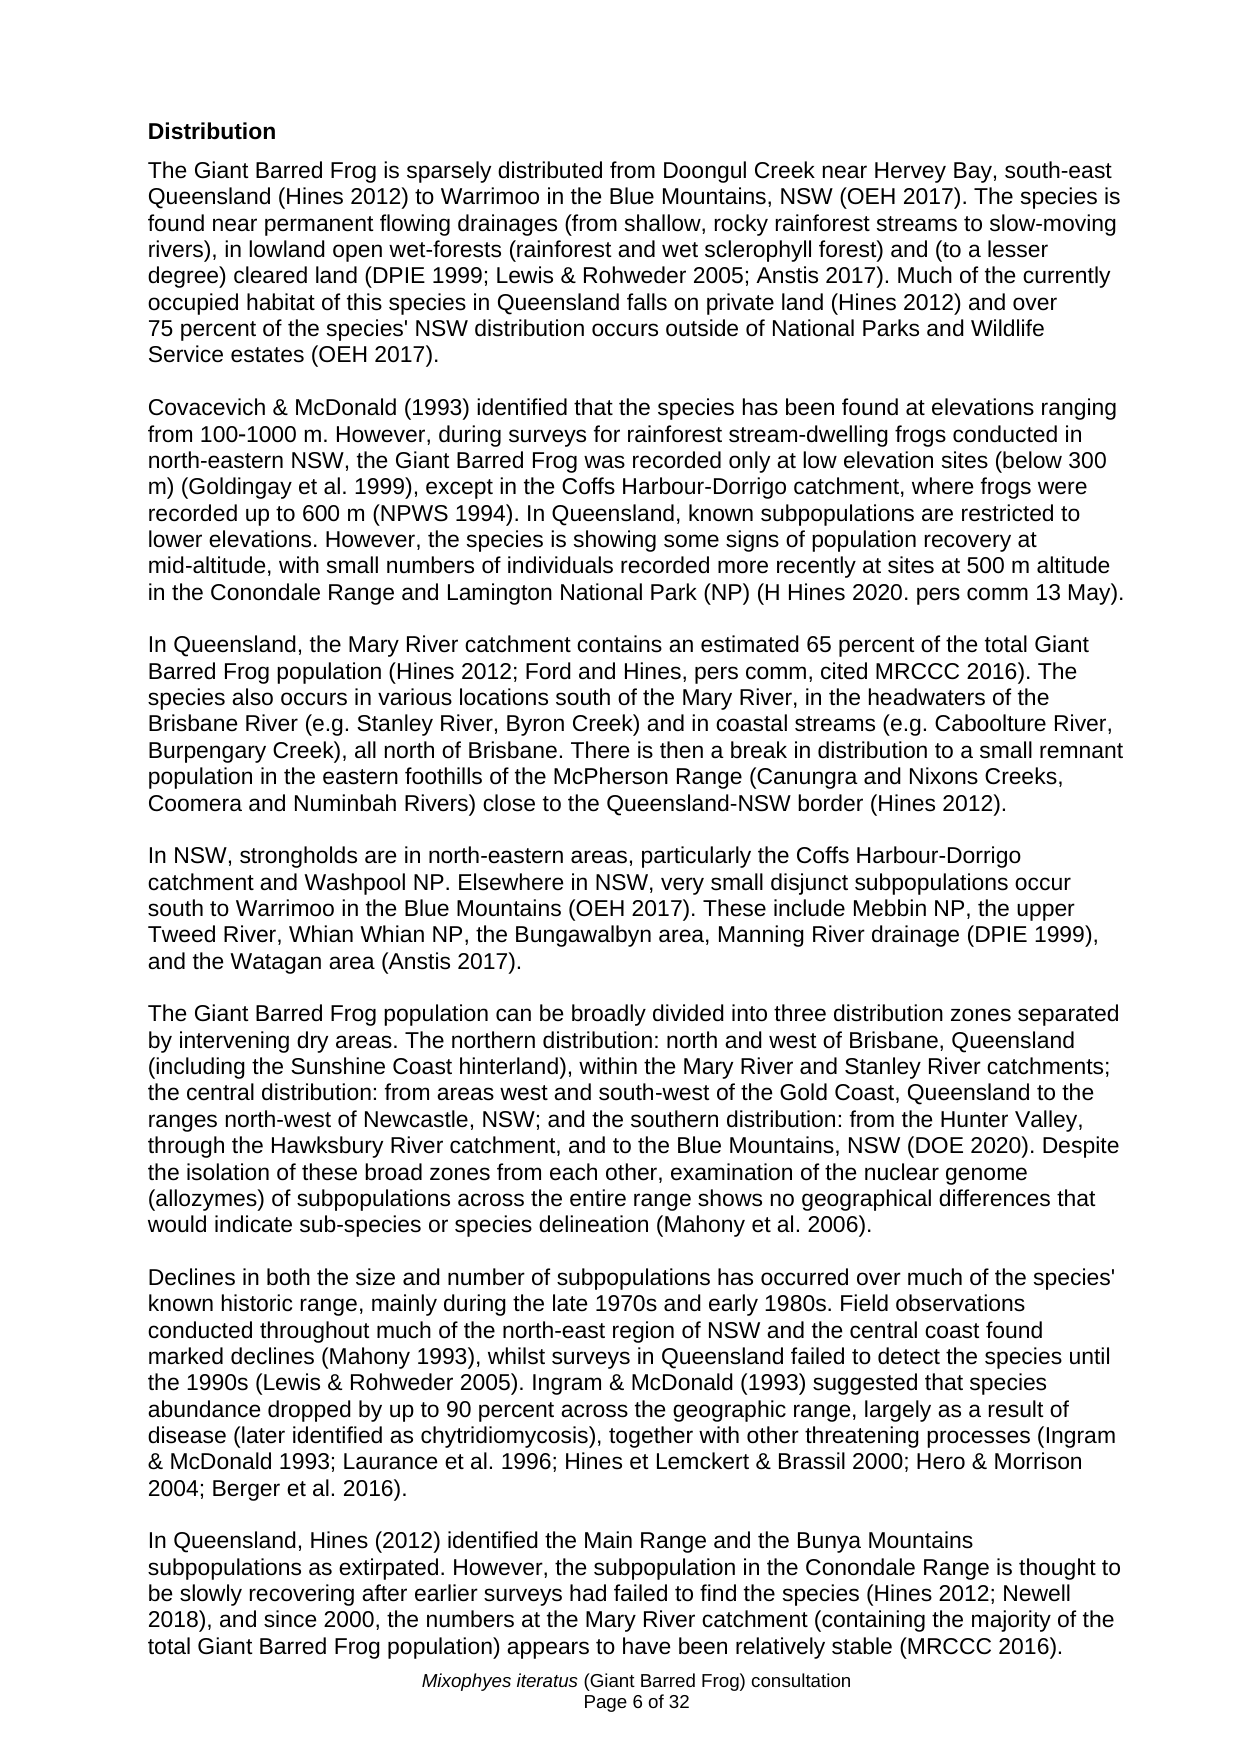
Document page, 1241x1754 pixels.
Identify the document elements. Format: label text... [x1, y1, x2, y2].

text Covacevich & McDonald (1993) identified that the species has been found at elevations ranging from 1001000 m. However, during surveys for rainforest stream-dwelling frogs conducted in north-eastern NSW, the Giant Barred Frog was recorded only at low elevation sites (below 300 m) (Goldingay et al. 1999), except in the Coffs Harbour-Dorrigo catchment, where frogs were recorded up to 600 m (NPWS 1994). In Queensland, known subpopulations are restricted to lower elevations. However, the species is showing some signs of population recovery at mid-altitude, with small numbers of individuals recorded more recently at sites at 500 m altitude in the Conondale Range and Lamington National Park (NP) (H Hines 2020. pers comm 13 May). [148, 394, 1125, 605]
text The Giant Barred Frog population can be broadly divided into three distribution zones separated by intervening dry areas. The northern distribution: north and west of Brisbane, Queensland (including the Sunshine Coast hinterland), within the Mary River and Stanley River catchments; the central distribution: from areas west and south-west of the Gold Coast, Queensland to the ranges north-west of Newcastle, NSW; and the southern distribution: from the Hunter Valley, through the Hawksbury River catchment, and to the Blue Mountains, NSW (DOE 2020). Despite the isolation of these broad zones from each other, examination of the nuclear genome (allozymes) of subpopulations across the entire range shows no geographical differences that would indicate sub-species or species delineation (Mahony et al. 2006). [148, 1000, 1125, 1237]
text In Queensland, the Mary River catchment contains an estimated 65 percent of the total Giant Barred Frog population (Hines 2012; Ford and Hines, pers comm, cited MRCCC 2016). The species also occurs in various locations south of the Mary River, in the headwaters of the Brisbane River (e.g. Stanley River, Byron Creek) and in coastal streams (e.g. Caboolture River, Burpengary Creek), all north of Brisbane. There is then a break in distribution to a small remnant population in the eastern foothills of the McPherson Range (Canungra and Nixons Creeks, Coomera and Numinbah Rivers) close to the Queensland-NSW border (Hines 2012). [148, 631, 1125, 816]
text The Giant Barred Frog is sparsely distributed from Doongul Creek near Hervey Bay, south-east Queensland (Hines 2012) to Warrimoo in the Blue Mountains, NSW (OEH 2017). The species is found near permanent flowing drainages (from shallow, rocky rainforest streams to slow-moving rivers), in lowland open wet-forests (rainforest and wet sclerophyll forest) and (to a lesser degree) cleared land (DPIE 1999; Lewis & Rohweder 2005; Anstis 2017). Much of the currently occupied habitat of this species in Queensland falls on private land (Hines 2012) and over 75 percent of the species' NSW distribution occurs outside of National Parks and Wildlife Service estates (OEH 2017). [148, 157, 1125, 368]
text In Queensland, Hines (2012) identified the Main Range and the Bunya Mountains subpopulations as extirpated. However, the subpopulation in the Conondale Range is thought to be slowly recovering after earlier surveys had failed to find the species (Hines 2012; Newell 2018), and since 2000, the numbers at the Mary River catchment (containing the majority of the total Giant Barred Frog population) appears to have been relatively stable (MRCCC 2016). [148, 1527, 1125, 1659]
text In NSW, strongholds are in north-eastern areas, particularly the Coffs Harbour-Dorrigo catchment and Washpool NP. Elsewhere in NSW, very small disjunct subpopulations occur south to Warrimoo in the Blue Mountains (OEH 2017). These include Mebbin NP, the upper Tweed River, Whian Whian NP, the Bungawalbyn area, Manning River drainage (DPIE 1999), and the Watagan area (Anstis 2017). [148, 842, 1125, 974]
text Declines in both the size and number of subpopulations has occurred over much of the species' known historic range, mainly during the late 1970s and early 1980s. Field observations conducted throughout much of the north-east region of NSW and the central coast found marked declines (Mahony 1993), whilst surveys in Queensland failed to detect the species until the 1990s (Lewis & Rohweder 2005). Ingram & McDonald (1993) suggested that species abundance dropped by up to 90 percent across the geographic range, largely as a result of disease (later identified as chytridiomycosis), together with other threatening processes (Ingram & McDonald 1993; Laurance et al. 1996; Hines et Lemckert & Brassil 2000; Hero & Morrison 2004; Berger et al. 2016). [148, 1264, 1125, 1501]
subtitle Distribution [148, 118, 1125, 144]
